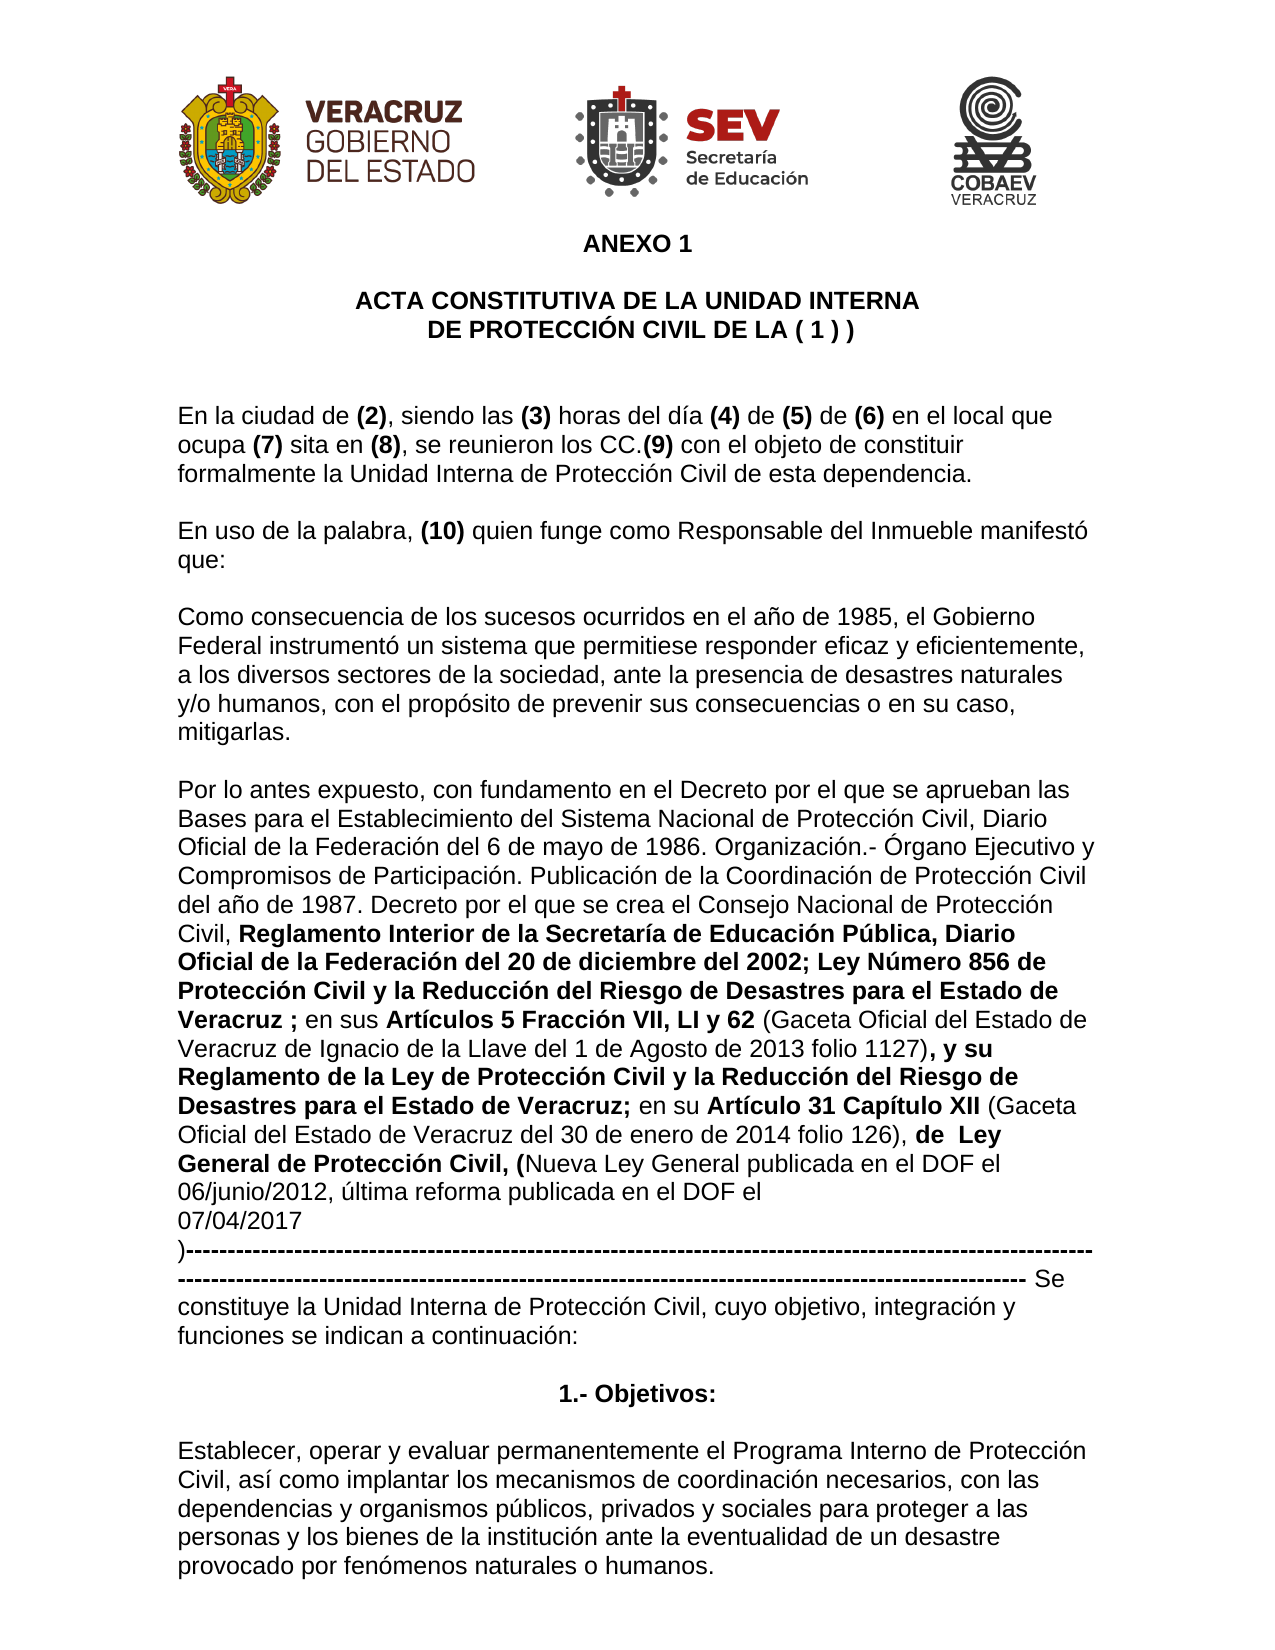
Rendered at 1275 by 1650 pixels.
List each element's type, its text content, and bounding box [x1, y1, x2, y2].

text 1.- Objetivos: [177, 1379, 1098, 1407]
text Como consecuencia de los sucesos ocurridos en el año de 1985, el Gobierno Federal instrumentó un sistema que permitiese responder eficaz y eficientemente, a los diversos sectores de la sociedad, ante la presencia de desastres naturales y/o humanos, con el propósito de prevenir sus consecuencias o en su caso, mitigarlas. [177, 602, 1098, 746]
text En la ciudad de (2), siendo las (3) horas del día (4) de (5) de (6) en el local que ocupa (7) sita en (8), se reunieron los CC.(9) con el objeto de constituir formalmente la Unidad Interna de Protección Civil de esta dependencia. [177, 401, 1098, 487]
text ACTA CONSTITUTIVA DE LA UNIDAD INTERNA [177, 286, 1098, 315]
text En uso de la palabra, (10) quien funge como Responsable del Inmueble manifestó que: [177, 516, 1098, 574]
text Establecer, operar y evaluar permanentemente el Programa Interno de Protección Civil, así como implantar los mecanismos de coordinación necesarios, con las dependencias y organismos públicos, privados y sociales para proteger a las personas y los bienes de la institución ante la eventualidad de un desastre provocado por fenómenos naturales o humanos. [177, 1436, 1098, 1580]
picture [177, 75, 1038, 206]
text ANEXO 1 [177, 229, 1098, 257]
text DE PROTECCIÓN CIVIL DE LA ( 1 ) ) [177, 315, 1098, 344]
text Por lo antes expuesto, con fundamento en el Decreto por el que se aprueban las Bases para el Establecimiento del Sistema Nacional de Protección Civil, Diario Oficial de la Federación del 6 de mayo de 1986. Organización.- Órgano Ejecutivo y Compromisos de Participación. Publicación de la Coordinación de Protección Civil del año de 1987. Decreto por el que se crea el Consejo Nacional de Protección Civil, Reglamento Interior de la Secretaría de Educación Pública, Diario Oficial de la Federación del 20 de diciembre del 2002; Ley Número 856 de Protección Civil y la Reducción del Riesgo de Desastres para el Estado de Veracruz ; en sus Artículos 5 Fracción VII, LI y 62 (Gaceta Oficial del Estado de Veracruz de Ignacio de la Llave del 1 de Agosto de 2013 folio 1127), y su Reglamento de la Ley de Protección Civil y la Reducción del Riesgo de Desastres para el Estado de Veracruz; en su Artículo 31 Capítulo XII (Gaceta Oficial del Estado de Veracruz del 30 de enero de 2014 folio 126), de Ley General de Protección Civil, (Nueva Ley General publicada en el DOF el 06/junio/2012, última reforma publicada en el DOF el 07/04/2017)------------------------------------------------------------------------------------------------------------------------------------------------------------------------------------------------------------------- Se constituye la Unidad Interna de Protección Civil, cuyo objetivo, integración y funciones se indican a continuación: [177, 775, 1098, 1350]
